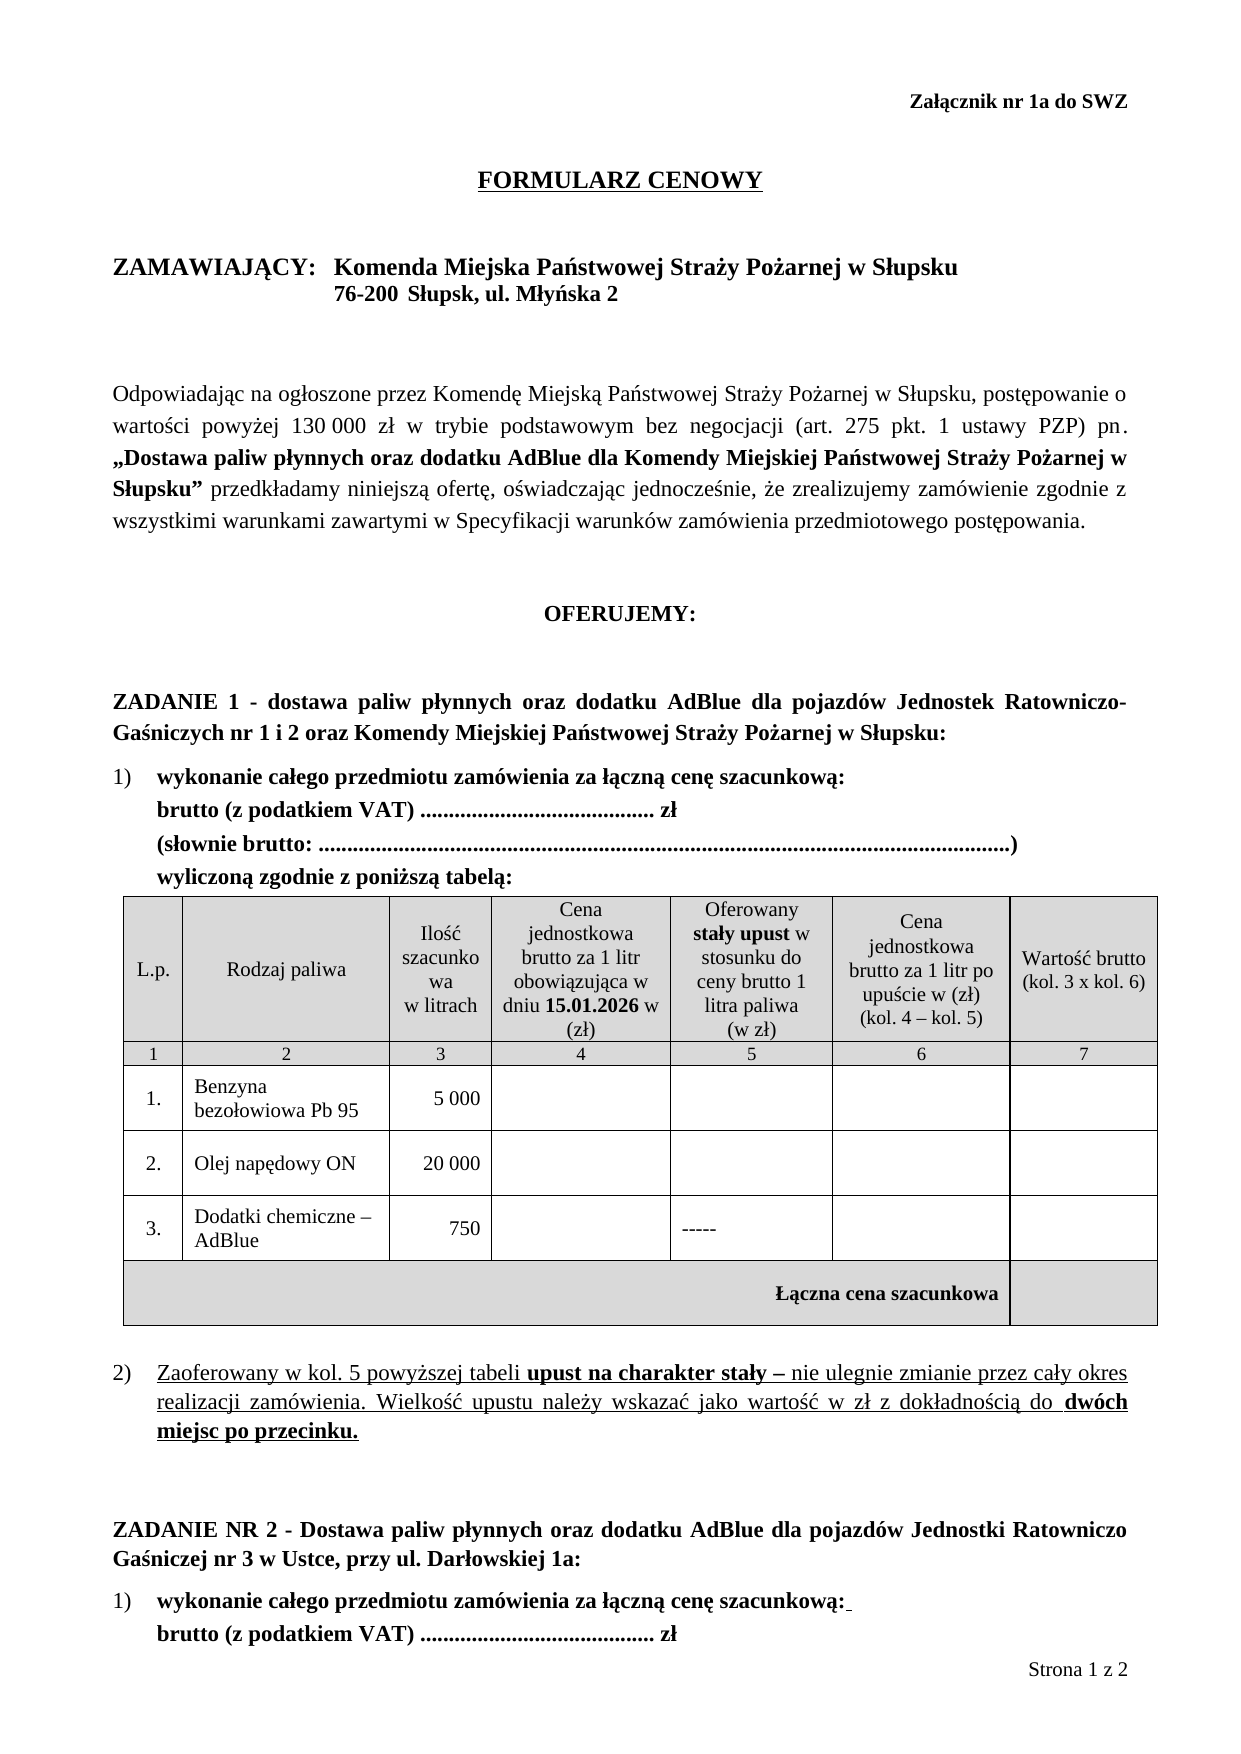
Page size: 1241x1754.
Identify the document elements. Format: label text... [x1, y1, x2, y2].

table_cell 5 000 [390, 1066, 491, 1130]
list wykonanie całego przedmiotu zamówienia za łączną cenę szacunkową: [112, 1587, 1128, 1613]
table_cell [1011, 1261, 1157, 1325]
table_header Wartość brutto (kol. 3 x kol. 6) [1011, 897, 1157, 1041]
table_cell [492, 1066, 670, 1130]
table_cell 5 [671, 1042, 832, 1065]
table_cell Benzyna bezołowiowa Pb 95 [183, 1066, 389, 1130]
table_cell 4 [492, 1042, 670, 1065]
text (słownie brutto: .........................................................................................................................) [157, 829, 1128, 856]
table_header Oferowany stały upust w stosunku do ceny brutto 1 litra paliwa (w zł) [671, 897, 832, 1041]
table_header Rodzaj paliwa [183, 897, 389, 1041]
text brutto (z podatkiem VAT) ......................................... zł [157, 796, 1128, 823]
table_cell ----- [671, 1196, 832, 1260]
table_cell [833, 1131, 1009, 1195]
text Załącznik nr 1a do SWZ [718, 89, 1128, 141]
table_cell [833, 1066, 1009, 1130]
list Zaoferowany w kol. 5 powyższej tabeli upust na charakter stały – nie ulegnie zmianie przez cały okres realizacji zamówienia. Wielkość upustu należy wskazać jako wartość w zł z dokładnością do dwóch miejsc po przecinku. [112, 1359, 1128, 1443]
table_cell Łączna cena szacunkowa [124, 1261, 1009, 1325]
list wykonanie całego przedmiotu zamówienia za łączną cenę szacunkową: [112, 763, 1128, 790]
text wyliczoną zgodnie z poniższą tabelą: [157, 863, 1128, 889]
text ZAMAWIAJĄCY: Komenda Miejska Państwowej Straży Pożarnej w Słupsku [112, 252, 1128, 281]
text ZADANIE NR 2 - Dostawa paliw płynnych oraz dodatku AdBlue dla pojazdów Jednostki Ratowniczo Gaśniczej nr 3 w Ustce, przy ul. Darłowskiej 1a: [112, 1516, 1128, 1572]
table_cell [1011, 1131, 1157, 1195]
table_cell 6 [833, 1042, 1009, 1065]
table_cell 3 [390, 1042, 491, 1065]
table_cell 2. [124, 1131, 182, 1195]
table_header L.p. [124, 897, 182, 1041]
table_cell 750 [390, 1196, 491, 1260]
table_header Cena jednostkowa brutto za 1 litr po upuście w (zł) (kol. 4 – kol. 5) [833, 897, 1009, 1041]
table_header Cena jednostkowa brutto za 1 litr obowiązująca w dniu 15.01.2026 w (zł) [492, 897, 670, 1041]
text Odpowiadając na ogłoszone przez Komendę Miejską Państwowej Straży Pożarnej w Słupsku, postępowanie o wartości powyżej 130 000 zł w trybie podstawowym bez negocjacji (art. 275 pkt. 1 ustawy PZP) pn. „Dostawa paliw płynnych oraz dodatku AdBlue dla Komendy Miejskiej Państwowej Straży Pożarnej w Słupsku” przedkładamy niniejszą ofertę, oświadczając jednocześnie, że zrealizujemy zamówienie zgodnie z wszystkimi warunkami zawartymi w Specyfikacji warunków zamówienia przedmiotowego postępowania. [112, 380, 1128, 533]
table_cell 3. [124, 1196, 182, 1260]
table_cell [1011, 1196, 1157, 1260]
table_cell [1011, 1066, 1157, 1130]
table_cell Olej napędowy ON [183, 1131, 389, 1195]
text brutto (z podatkiem VAT) ......................................... zł [157, 1620, 1128, 1646]
table_cell [492, 1196, 670, 1260]
text OFERUJEMY: [112, 599, 1128, 626]
list Słupsk, ul. Młyńska 2 [333, 281, 1128, 307]
text FORMULARZ CENOWY [112, 166, 1128, 194]
table_cell Dodatki chemiczne – AdBlue [183, 1196, 389, 1260]
table_cell [671, 1131, 832, 1195]
table_cell [492, 1131, 670, 1195]
table_cell 1 [124, 1042, 182, 1065]
table_cell 7 [1011, 1042, 1157, 1065]
table_cell 1. [124, 1066, 182, 1130]
table_header Ilość szacunkowa w litrach [390, 897, 491, 1041]
table_cell [833, 1196, 1009, 1260]
table_cell [671, 1066, 832, 1130]
table_cell 2 [183, 1042, 389, 1065]
table_cell 20 000 [390, 1131, 491, 1195]
text ZADANIE 1 - dostawa paliw płynnych oraz dodatku AdBlue dla pojazdów Jednostek Ratowniczo-Gaśniczych nr 1 i 2 oraz Komendy Miejskiej Państwowej Straży Pożarnej w Słupsku: [112, 688, 1128, 746]
